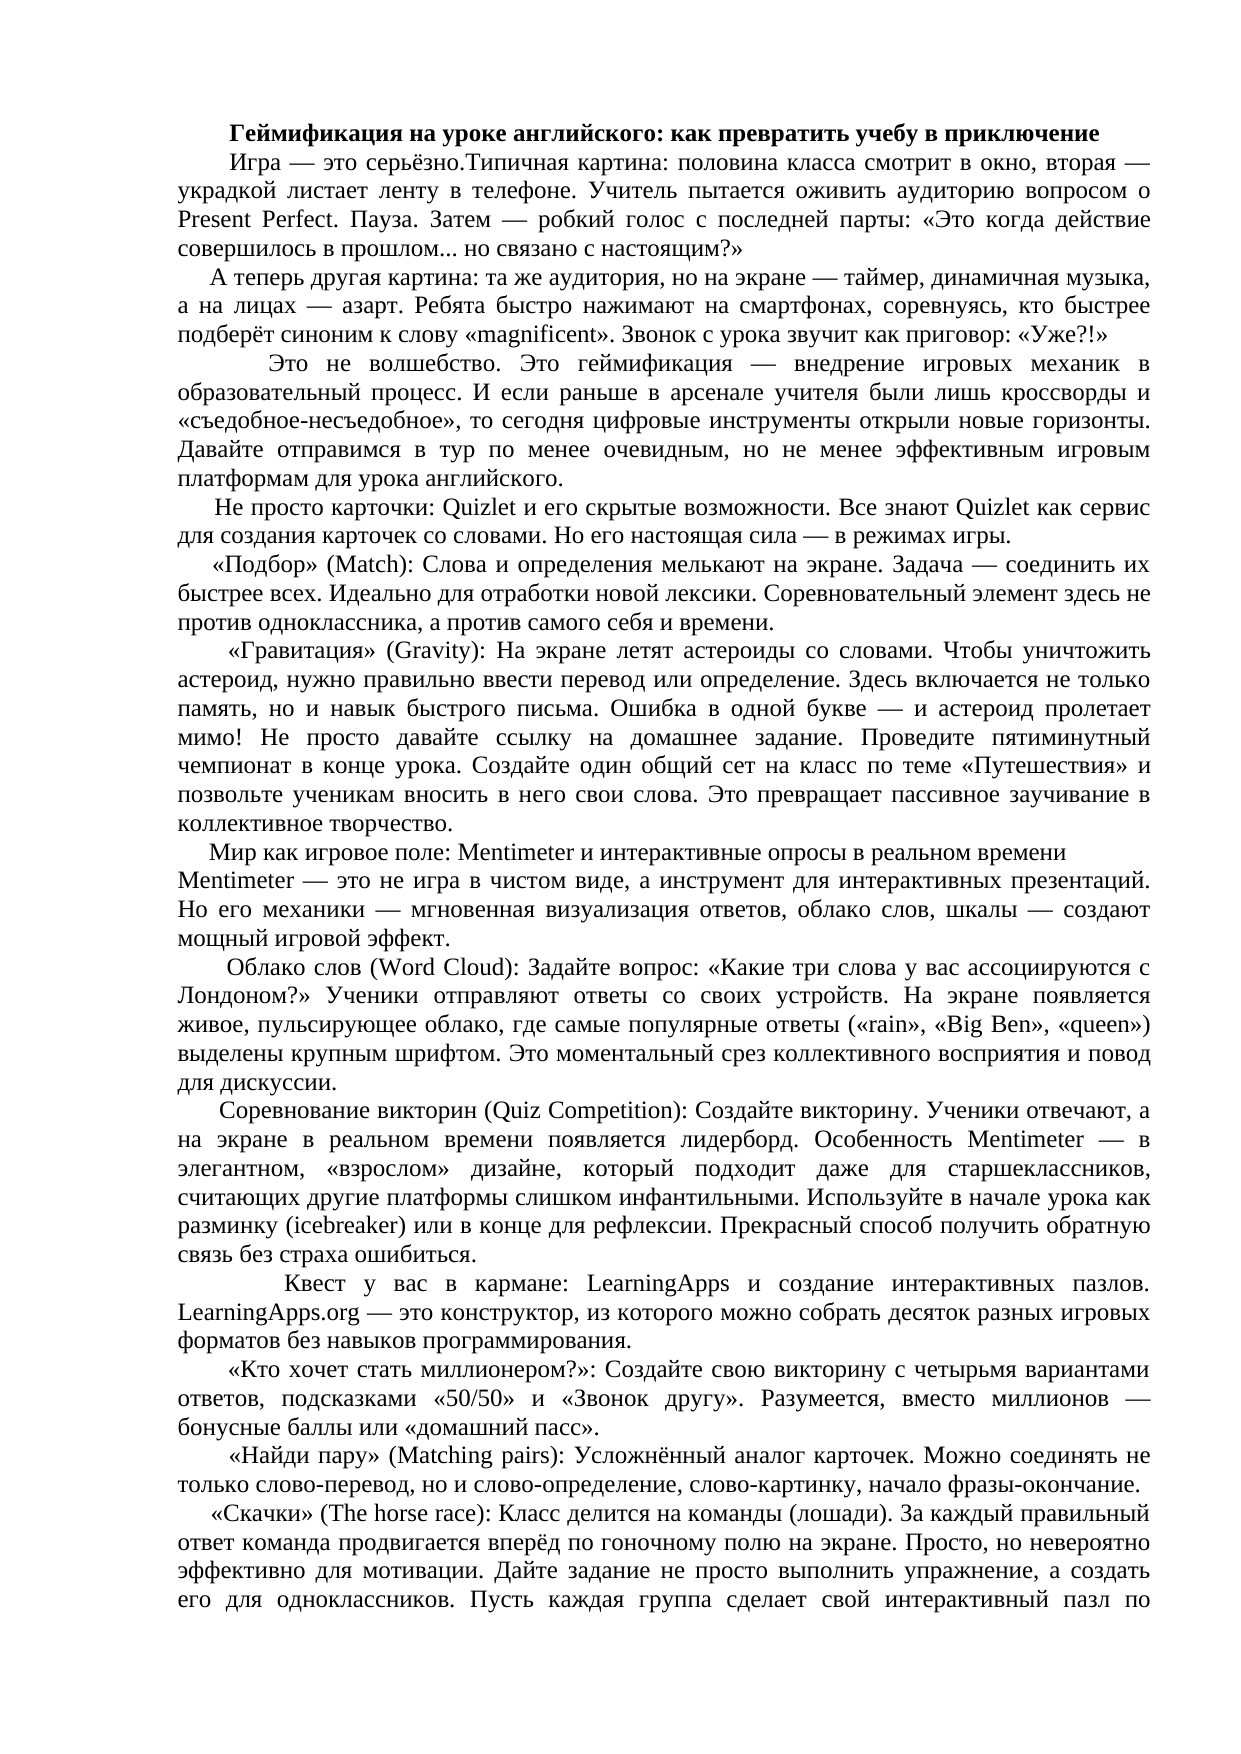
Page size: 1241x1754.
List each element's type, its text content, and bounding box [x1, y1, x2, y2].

text «Кто хочет стать миллионером?»: Создайте свою викторину с четырьмя вариантами ответов, подсказками «50/50» и «Звонок другу». Разумеется, вместо миллионов — бонусные баллы или «домашний пасс». [177, 1354, 1152, 1441]
text Не просто карточки: Quizlet и его скрытые возможности. Все знают Quizlet как сервис для создания карточек со словами. Но его настоящая сила — в режимах игры. [177, 492, 1152, 549]
text А теперь другая картина: та же аудитория, но на экране — таймер, динамичная музыка, а на лицах — азарт. Ребята быстро нажимают на смартфонах, соревнуясь, кто быстрее подберёт синоним к слову «magnificent». Звонок с урока звучит как приговор: «Уже?!» [177, 262, 1152, 348]
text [177, 1498, 1152, 1613]
text Mentimeter — это не игра в чистом виде, а инструмент для интерактивных презентаций. Но его механики — мгновенная визуализация ответов, облако слов, шкалы — создают мощный игровой эффект. [177, 866, 1152, 952]
text «Найди пару» (Matching pairs): Усложнённый аналог карточек. Можно соединять не только слово-перевод, но и слово-определение, слово-картинку, начало фразы-окончание. [177, 1441, 1152, 1498]
text Соревнование викторин (Quiz Competition): Создайте викторину. Ученики отвечают, а на экране в реальном времени появляется лидерборд. Особенность Mentimeter — в элегантном, «взрослом» дизайне, который подходит даже для старшеклассников, считающих другие платформы слишком инфантильными. Используйте в начале урока как разминку (icebreaker) или в конце для рефлексии. Прекрасный способ получить обратную связь без страха ошибиться. [177, 1096, 1152, 1268]
text Это не волшебство. Это геймификация — внедрение игровых механик в образовательный процесс. И если раньше в арсенале учителя были лишь кроссворды и «съедобное-несъедобное», то сегодня цифровые инструменты открыли новые горизонты. Давайте отправимся в тур по менее очевидным, но не менее эффективным игровым платформам для урока английского. [177, 348, 1152, 492]
text «Подбор» (Match): Слова и определения мелькают на экране. Задача — соединить их быстрее всех. Идеально для отработки новой лексики. Соревновательный элемент здесь не против одноклассника, а против самого себя и времени. [177, 549, 1152, 636]
text Квест у вас в кармане: LearningApps и создание интерактивных пазлов. LearningApps.org — это конструктор, из которого можно собрать десяток разных игровых форматов без навыков программирования. [177, 1268, 1152, 1354]
text «Гравитация» (Gravity): На экране летят астероиды со словами. Чтобы уничтожить астероид, нужно правильно ввести перевод или определение. Здесь включается не только память, но и навык быстрого письма. Ошибка в одной букве — и астероид пролетает мимо! Не просто давайте ссылку на домашнее задание. Проведите пятиминутный чемпионат в конце урока. Создайте один общий сет на класс по теме «Путешествия» и позвольте ученикам вносить в него свои слова. Это превращает пассивное заучивание в коллективное творчество. [177, 636, 1152, 837]
text Облако слов (Word Cloud): Задайте вопрос: «Какие три слова у вас ассоциируются с Лондоном?» Ученики отправляют ответы со своих устройств. На экране появляется живое, пульсирующее облако, где самые популярные ответы («rain», «Big Ben», «queen») выделены крупным шрифтом. Это моментальный срез коллективного восприятия и повод для дискуссии. [177, 952, 1152, 1096]
text Геймификация на уроке английского: как превратить учебу в приключение [177, 118, 1152, 147]
text Игра — это серьёзно.Типичная картина: половина класса смотрит в окно, вторая — украдкой листает ленту в телефоне. Учитель пытается оживить аудиторию вопросом о Present Perfect. Пауза. Затем — робкий голос с последней парты: «Это когда действие совершилось в прошлом... но связано с настоящим?» [177, 147, 1152, 262]
text Мир как игровое поле: Mentimeter и интерактивные опросы в реальном времени [177, 837, 1152, 866]
